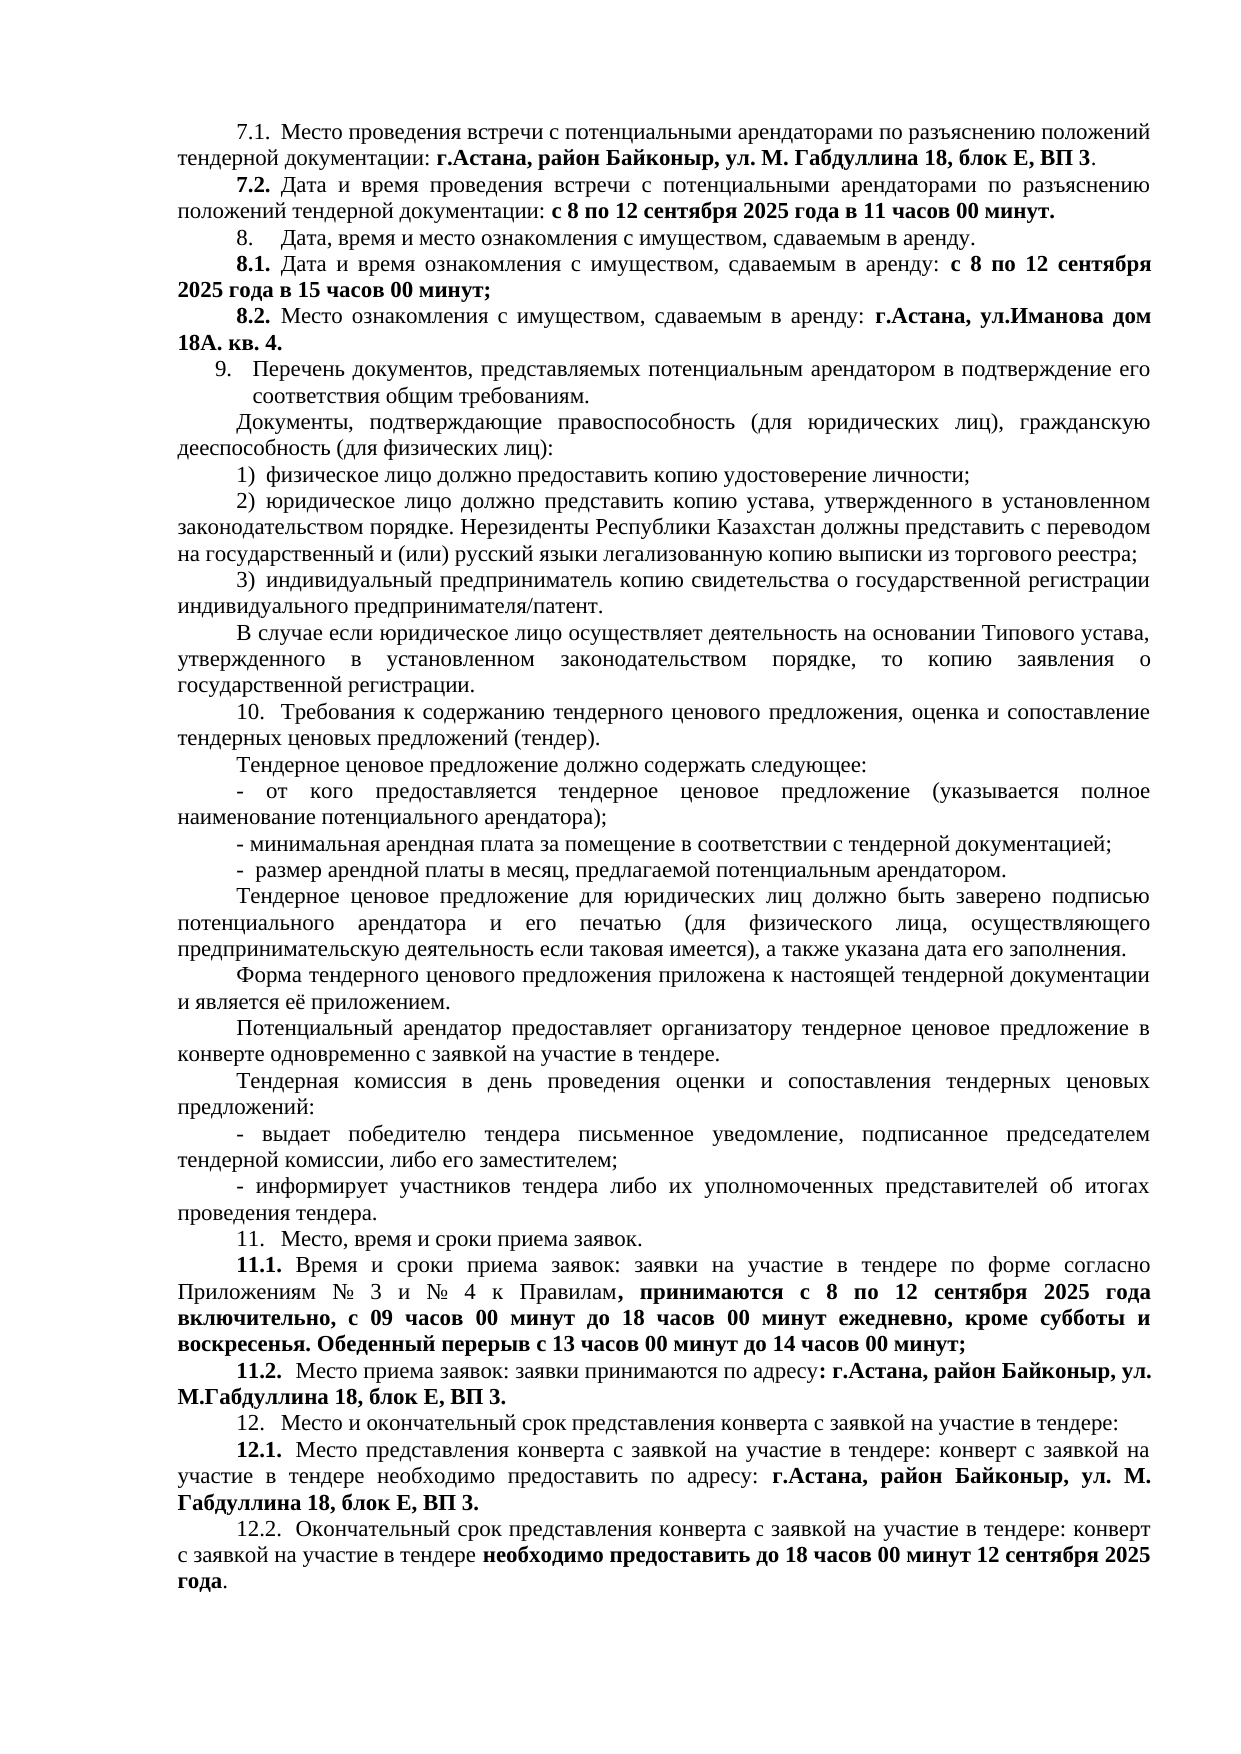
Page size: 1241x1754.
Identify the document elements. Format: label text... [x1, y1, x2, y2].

list Время и сроки приема заявок: заявки на участие в тендере по форме согласно Приложениям № 3 и № 4 к Правилам, принимаются с 8 по 12 сентября 2025 года включительно, с 09 часов 00 минут до 18 часов 00 минут ежедневно, кроме субботы и воскресенья. Обеденный перерыв с 13 часов 00 минут до 14 часов 00 минут; [177, 1251, 1152, 1357]
text - выдает победителю тендера письменное уведомление, подписанное председателем тендерной комиссии, либо его заместителем; [177, 1119, 1152, 1172]
list физическое лицо должно предоставить копию удостоверение личности; [177, 461, 1152, 487]
text Тендерная комиссия в день проведения оценки и сопоставления тендерных ценовых предложений: [177, 1067, 1152, 1119]
text Форма тендерного ценового предложения приложена к настоящей тендерной документации и является её приложением. [177, 961, 1152, 1014]
list индивидуальный предприниматель копию свидетельства о государственной регистрации индивидуального предпринимателя/патент. [177, 566, 1152, 619]
list Место и окончательный срок представления конверта с заявкой на участие в тендере: [177, 1409, 1152, 1436]
list Перечень документов, представляемых потенциальным арендатором в подтверждение его соответствия общим требованиям. [215, 355, 1152, 408]
text В случае если юридическое лицо осуществляет деятельность на основании Типового устава, утвержденного в установленном законодательством порядке, то копию заявления о государственной регистрации. [177, 619, 1152, 698]
list Окончательный срок представления конверта с заявкой на участие в тендере: конверт с заявкой на участие в тендере необходимо предоставить до 18 часов 00 минут 12 сентября 2025 года. [177, 1515, 1152, 1594]
list Место приема заявок: заявки принимаются по адресу: г.Астана, район Байконыр, ул. М.Габдуллина 18, блок Е, ВП 3. [177, 1357, 1152, 1409]
text - от кого предоставляется тендерное ценовое предложение (указывается полное наименование потенциального арендатора); [177, 777, 1152, 830]
list Дата и время проведения встречи с потенциальными арендаторами по разъяснению положений тендерной документации: с 8 по 12 сентября 2025 года в 11 часов 00 минут. [177, 171, 1152, 223]
list Место ознакомления с имуществом, сдаваемым в аренду: г.Астана, ул.Иманова дом 18А. кв. 4. [177, 303, 1152, 355]
text Потенциальный арендатор предоставляет организатору тендерное ценовое предложение в конверте одновременно с заявкой на участие в тендере. [177, 1014, 1152, 1067]
list Дата и время ознакомления с имуществом, сдаваемым в аренду: с 8 по 12 сентября 2025 года в 15 часов 00 минут; [177, 250, 1152, 303]
text - минимальная арендная плата за помещение в соответствии с тендерной документацией; [177, 830, 1152, 856]
text - информирует участников тендера либо их уполномоченных представителей об итогах проведения тендера. [177, 1172, 1152, 1225]
list Место представления конверта с заявкой на участие в тендере: конверт с заявкой на участие в тендере необходимо предоставить по адресу: г.Астана, район Байконыр, ул. М. Габдуллина 18, блок Е, ВП 3. [177, 1436, 1152, 1515]
text Тендерное ценовое предложение для юридических лиц должно быть заверено подписью потенциального арендатора и его печатью (для физического лица, осуществляющего предпринимательскую деятельность если таковая имеется), а также указана дата его заполнения. [177, 882, 1152, 961]
text 10. Требования к содержанию тендерного ценового предложения, оценка и сопоставление тендерных ценовых предложений (тендер). [177, 698, 1152, 751]
text Тендерное ценовое предложение должно содержать следующее: [177, 751, 1152, 777]
text - размер арендной платы в месяц, предлагаемой потенциальным арендатором. [177, 856, 1152, 882]
list Дата, время и место ознакомления с имуществом, сдаваемым в аренду. [177, 223, 1152, 250]
list юридическое лицо должно представить копию устава, утвержденного в установленном законодательством порядке. Нерезиденты Республики Казахстан должны представить с переводом на государственный и (или) русский языки легализованную копию выписки из торгового реестра; [177, 487, 1152, 566]
list Место, время и сроки приема заявок. [177, 1225, 1152, 1251]
list Место проведения встречи с потенциальными арендаторами по разъяснению положений тендерной документации: г.Астана, район Байконыр, ул. М. Габдуллина 18, блок Е, ВП 3. [177, 118, 1152, 171]
text Документы, подтверждающие правоспособность (для юридических лиц), гражданскую дееспособность (для физических лиц): [177, 408, 1152, 461]
